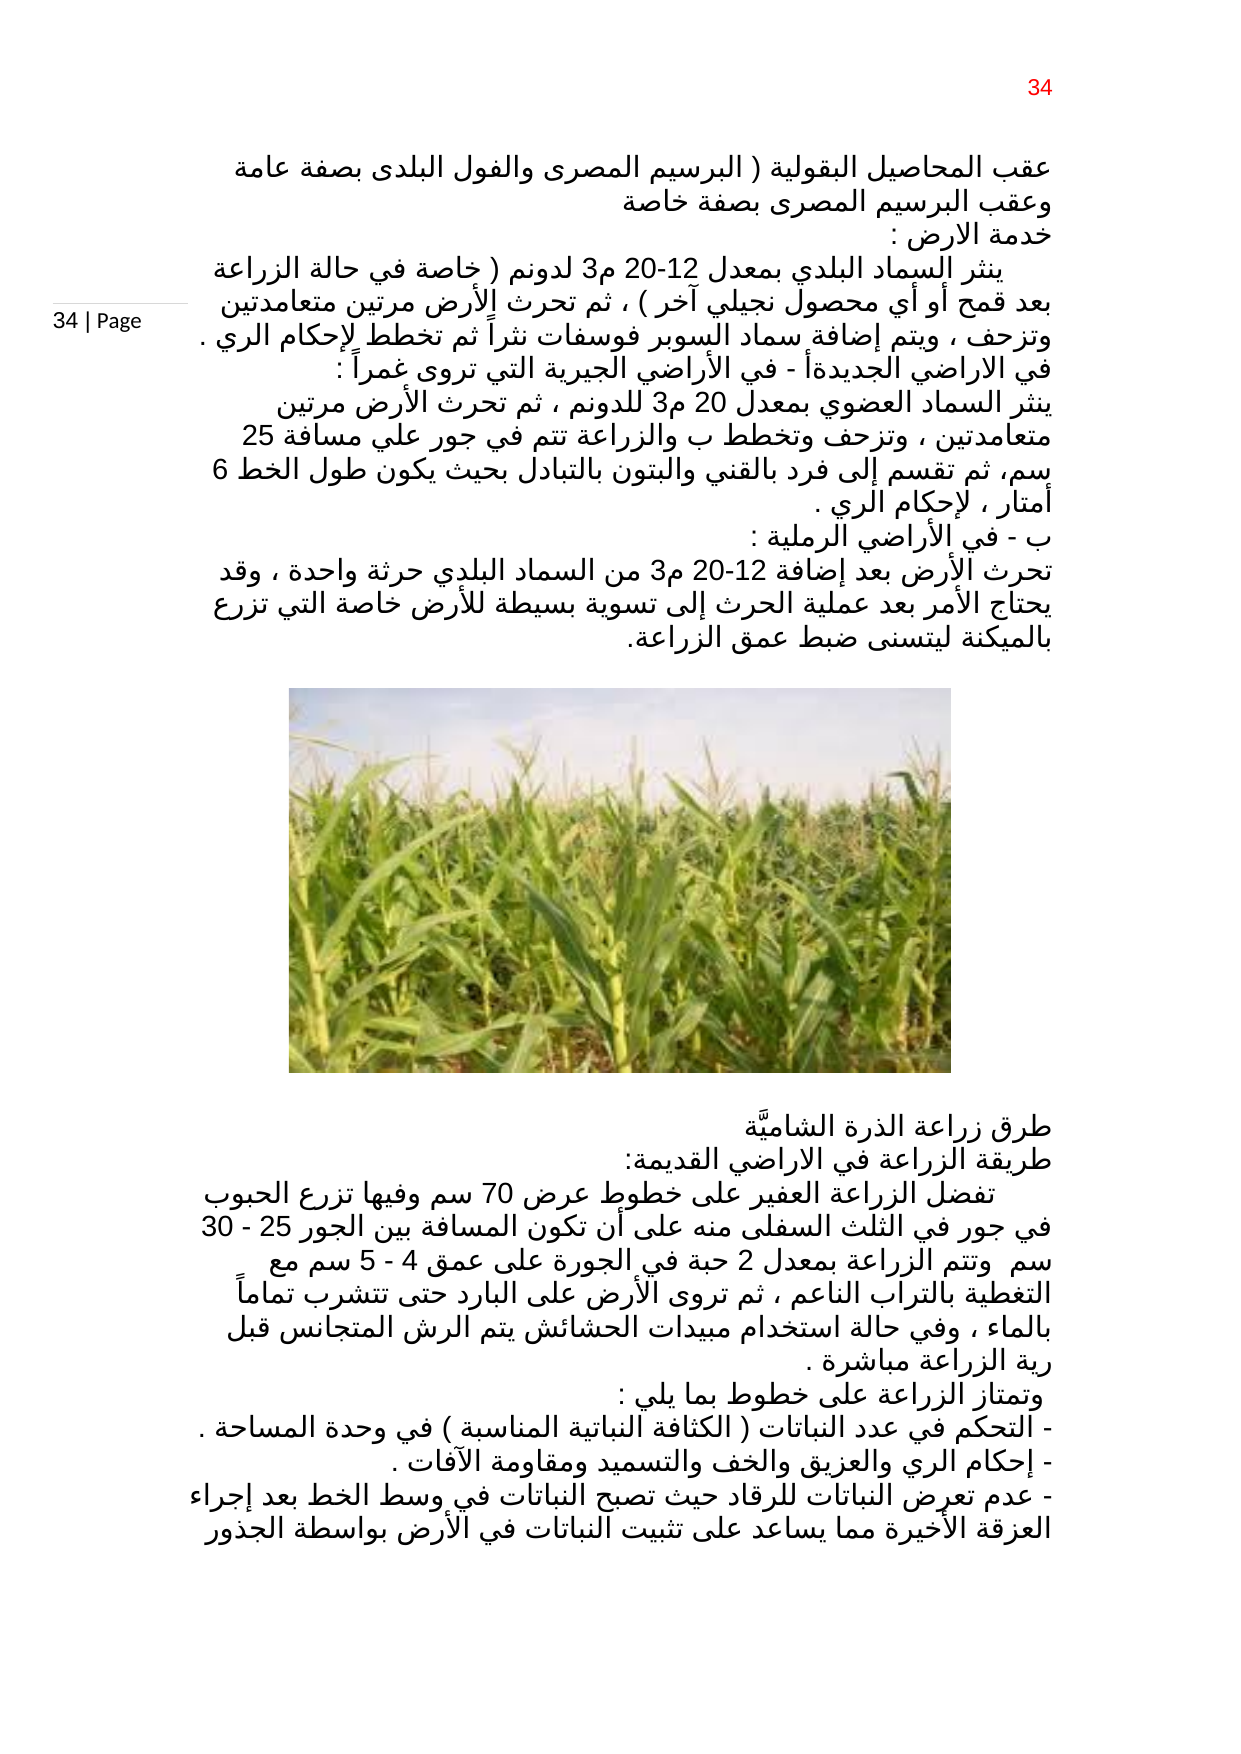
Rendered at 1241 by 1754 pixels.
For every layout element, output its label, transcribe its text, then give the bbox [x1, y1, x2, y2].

text ينثر السماد العضوي بمعدل 20 م3 للدونم ، ثم تحرث الأرض مرتين متعامدتين ، وتزحف وتخطط ب والزراعة تتم في جور علي مسافة 25 سم، ثم تقسم إلى فرد بالقني والبتون بالتبادل بحيث يكون طول الخط 6 أمتار ، لإحكام الري . [187, 385, 1053, 519]
text طريقة الزراعة في الاراضي القديمة: [187, 1142, 1053, 1176]
text في الاراضي الجديدةأ - في الأراضي الجيرية التي تروى غمراً : [187, 351, 1053, 385]
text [187, 150, 1053, 217]
text - التحكم في عدد النباتات ( الكثافة النباتية المناسبة ) في وحدة المساحة . [187, 1410, 1053, 1444]
text خدمة الارض : [187, 217, 1053, 251]
text تحرث الأرض بعد إضافة 12-20 م3 من السماد البلدي حرثة واحدة ، وقد يحتاج الأمر بعد عملية الحرث إلى تسوية بسيطة للأرض خاصة التي تزرع بالميكنة ليتسنى ضبط عمق الزراعة. [187, 552, 1053, 653]
picture [288, 688, 951, 1073]
text وتمتاز الزراعة على خطوط بما يلي : [187, 1377, 1053, 1410]
text ب - في الأراضي الرملية : [187, 519, 1053, 552]
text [187, 1477, 1053, 1544]
text تفضل الزراعة العفير على خطوط عرض 70 سم وفيها تزرع الحبوب في جور في الثلث السفلى منه على أن تكون المسافة بين الجور 25 - 30 سم وتتم الزراعة بمعدل 2 حبة في الجورة على عمق 4 - 5 سم مع التغطية بالتراب الناعم ، ثم تروى الأرض على البارد حتى تتشرب تماماً بالماء ، وفي حالة استخدام مبيدات الحشائش يتم الرش المتجانس قبل رية الزراعة مباشرة . [187, 1176, 1053, 1377]
text طرق زراعة الذرة الشاميَّة [187, 1108, 1053, 1142]
text - إحكام الري والعزيق والخف والتسميد ومقاومة الآفات . [187, 1444, 1053, 1477]
text ينثر السماد البلدي بمعدل 12-20 م3 لدونم ( خاصة في حالة الزراعة بعد قمح أو أي محصول نجيلي آخر ) ، ثم تحرث الأرض مرتين متعامدتين وتزحف ، ويتم إضافة سماد السوبر فوسفات نثراً ثم تخطط لإحكام الري . [187, 251, 1053, 351]
